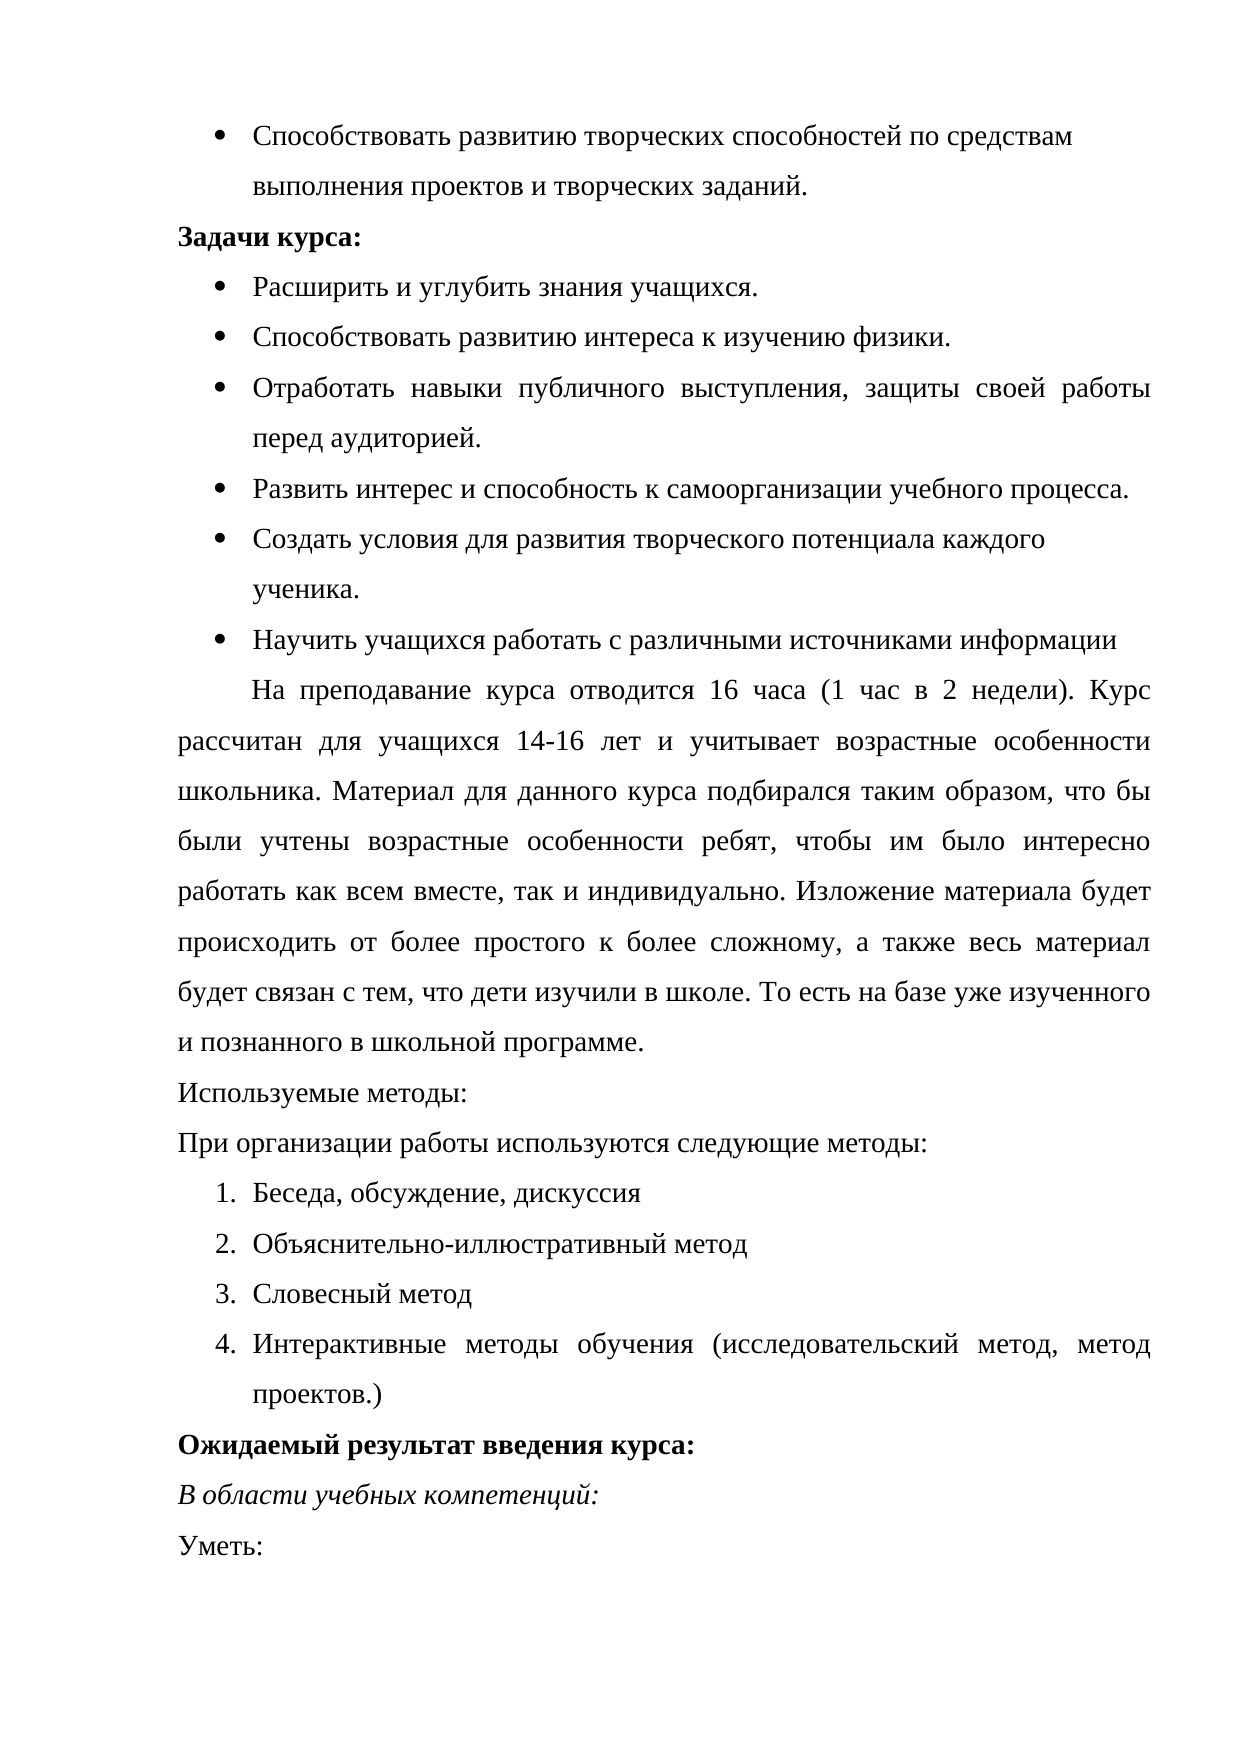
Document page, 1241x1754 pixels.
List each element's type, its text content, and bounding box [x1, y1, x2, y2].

text При организации работы используются следующие методы: [177, 1125, 1152, 1159]
list Способствовать развитию творческих способностей по средствам выполнения проектов и творческих заданий. [215, 118, 1152, 202]
text Задачи курса: [177, 219, 1152, 252]
list Интерактивные методы обучения (исследовательский метод, метод проектов.) [215, 1326, 1152, 1410]
text Используемые методы: [177, 1075, 1152, 1108]
list Способствовать развитию интереса к изучению физики. [215, 319, 1152, 353]
text Уметь: [177, 1528, 1152, 1561]
list Отработать навыки публичного выступления, защиты своей работы перед аудиторией. [215, 370, 1152, 454]
list Создать условия для развития творческого потенциала каждого ученика. [215, 521, 1152, 605]
list Беседа, обсуждение, дискуссия [215, 1175, 1152, 1209]
list Развить интерес и способность к самоорганизации учебного процесса. [215, 471, 1152, 504]
list Словесный метод [215, 1276, 1152, 1309]
text В области учебных компетенций: [177, 1477, 1152, 1511]
text На преподавание курса отводится 16 часа (1 час в 2 недели). Курс рассчитан для учащихся 14-16 лет и учитывает возрастные особенности школьника. Материал для данного курса подбирался таким образом, что бы были учтены возрастные особенности ребят, чтобы им было интересно работать как всем вместе, так и индивидуально. Изложение материала будет происходить от более простого к более сложному, а также весь материал будет связан с тем, что дети изучили в школе. То есть на базе уже изученного и познанного в школьной программе. [177, 672, 1152, 1058]
list Научить учащихся работать с различными источниками информации [215, 622, 1152, 656]
list Объяснительно-иллюстративный метод [215, 1226, 1152, 1259]
text Ожидаемый результат введения курса: [177, 1427, 1152, 1461]
list Расширить и углубить знания учащихся. [215, 269, 1152, 303]
